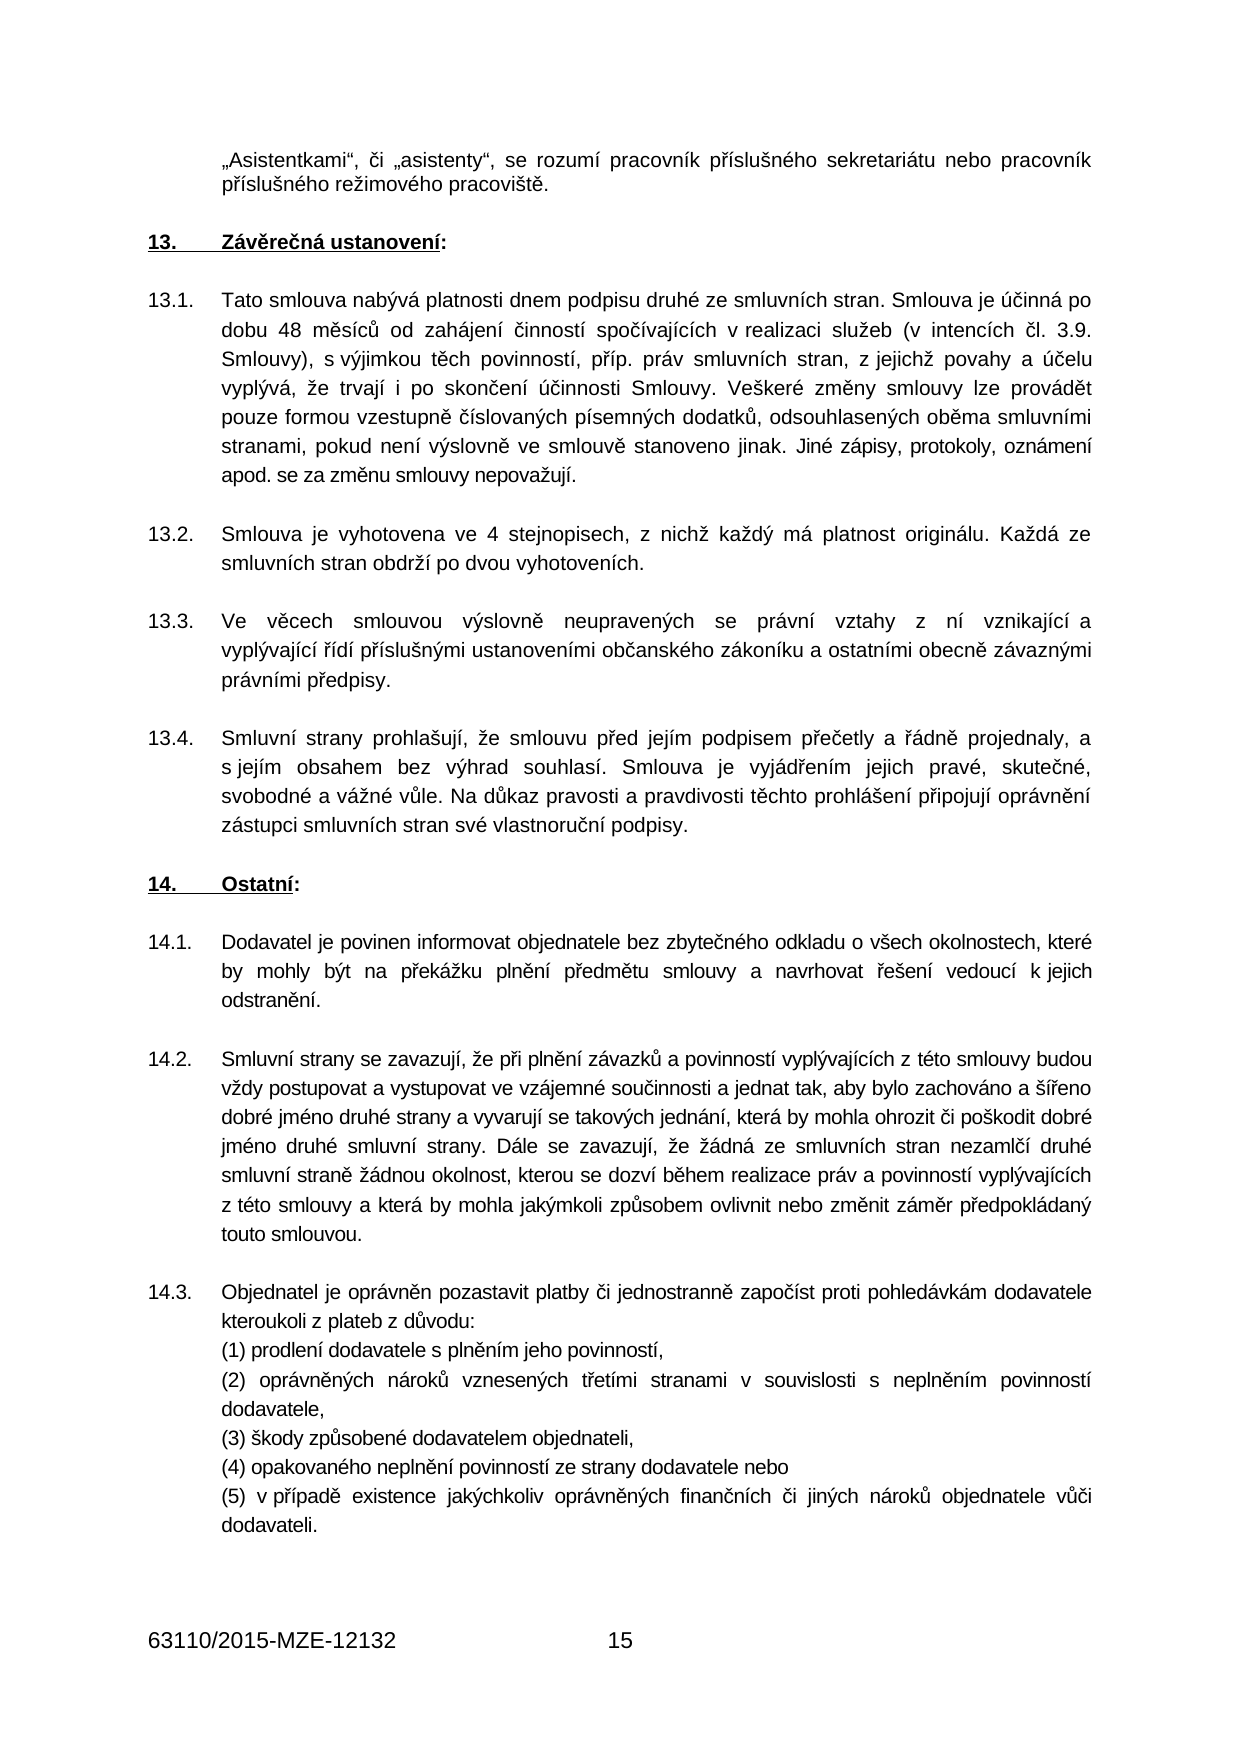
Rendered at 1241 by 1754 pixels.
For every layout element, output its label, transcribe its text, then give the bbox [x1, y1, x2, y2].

text (3) škody způsobené dodavatelem objednateli, [221, 1421, 1092, 1450]
text (2) oprávněných nároků vznesených třetími stranami v souvislosti s neplněním povinností dodavatele, [221, 1362, 1092, 1421]
text „Asistentkami“, či „asistenty“, se rozumí pracovník příslušného sekretariátu nebo pracovník příslušného režimového pracoviště. [222, 148, 1092, 196]
text 14.2. Smluvní strany se zavazují, že při plnění závazků a povinností vyplývajících z této smlouvy budou vždy postupovat a vystupovat ve vzájemné součinnosti a jednat tak, aby bylo zachováno a šířeno dobré jméno druhé strany a vyvarují se takových jednání, která by mohla ohrozit či poškodit dobré jméno druhé smluvní strany. Dále se zavazují, že žádná ze smluvních stran nezamlčí druhé smluvní straně žádnou okolnost, kterou se dozví během realizace práv a povinností vyplývajících z této smlouvy a která by mohla jakýmkoli způsobem ovlivnit nebo změnit záměr předpokládaný touto smlouvou. [148, 1041, 1092, 1246]
text (4) opakovaného neplnění povinností ze strany dodavatele nebo [221, 1450, 1092, 1479]
text (1) prodlení dodavatele s plněním jeho povinností, [221, 1333, 1092, 1362]
text 13.4. Smluvní strany prohlašují, že smlouvu před jejím podpisem přečetly a řádně projednaly, a s jejím obsahem bez výhrad souhlasí. Smlouva je vyjádřením jejich pravé, skutečné, svobodné a vážné vůle. Na důkaz pravosti a pravdivosti těchto prohlášení připojují oprávnění zástupci smluvních stran své vlastnoruční podpisy. [148, 721, 1092, 837]
text 13.2. Smlouva je vyhotovena ve 4 stejnopisech, z nichž každý má platnost originálu. Každá ze smluvních stran obdrží po dvou vyhotoveních. [148, 516, 1092, 575]
text 13.3. Ve věcech smlouvou výslovně neupravených se právní vztahy z ní vznikající a vyplývající řídí příslušnými ustanoveními občanského zákoníku a ostatními obecně závaznými právními předpisy. [148, 604, 1092, 691]
text 14.1. Dodavatel je povinen informovat objednatele bez zbytečného odkladu o všech okolnostech, které by mohly být na překážku plnění předmětu smlouvy a navrhovat řešení vedoucí k jejich odstranění. [148, 925, 1092, 1012]
text 13. Závěrečná ustanovení: [148, 225, 1092, 254]
text 14.3. Objednatel je oprávněn pozastavit platby či jednostranně započíst proti pohledávkám dodavatele kteroukoli z plateb z důvodu: [148, 1275, 1092, 1333]
text 14. Ostatní: [148, 866, 1092, 896]
text 13.1. Tato smlouva nabývá platnosti dnem podpisu druhé ze smluvních stran. Smlouva je účinná po dobu 48 měsíců od zahájení činností spočívajících v realizaci služeb (v intencích čl. 3.9. Smlouvy), s výjimkou těch povinností, příp. práv smluvních stran, z jejichž povahy a účelu vyplývá, že trvají i po skončení účinnosti Smlouvy. Veškeré změny smlouvy lze provádět pouze formou vzestupně číslovaných písemných dodatků, odsouhlasených oběma smluvními stranami, pokud není výslovně ve smlouvě stanoveno jinak. Jiné zápisy, protokoly, oznámení apod. se za změnu smlouvy nepovažují. [148, 283, 1092, 487]
text (5) v případě existence jakýchkoliv oprávněných finančních či jiných nároků objednatele vůči dodavateli. [221, 1479, 1092, 1537]
